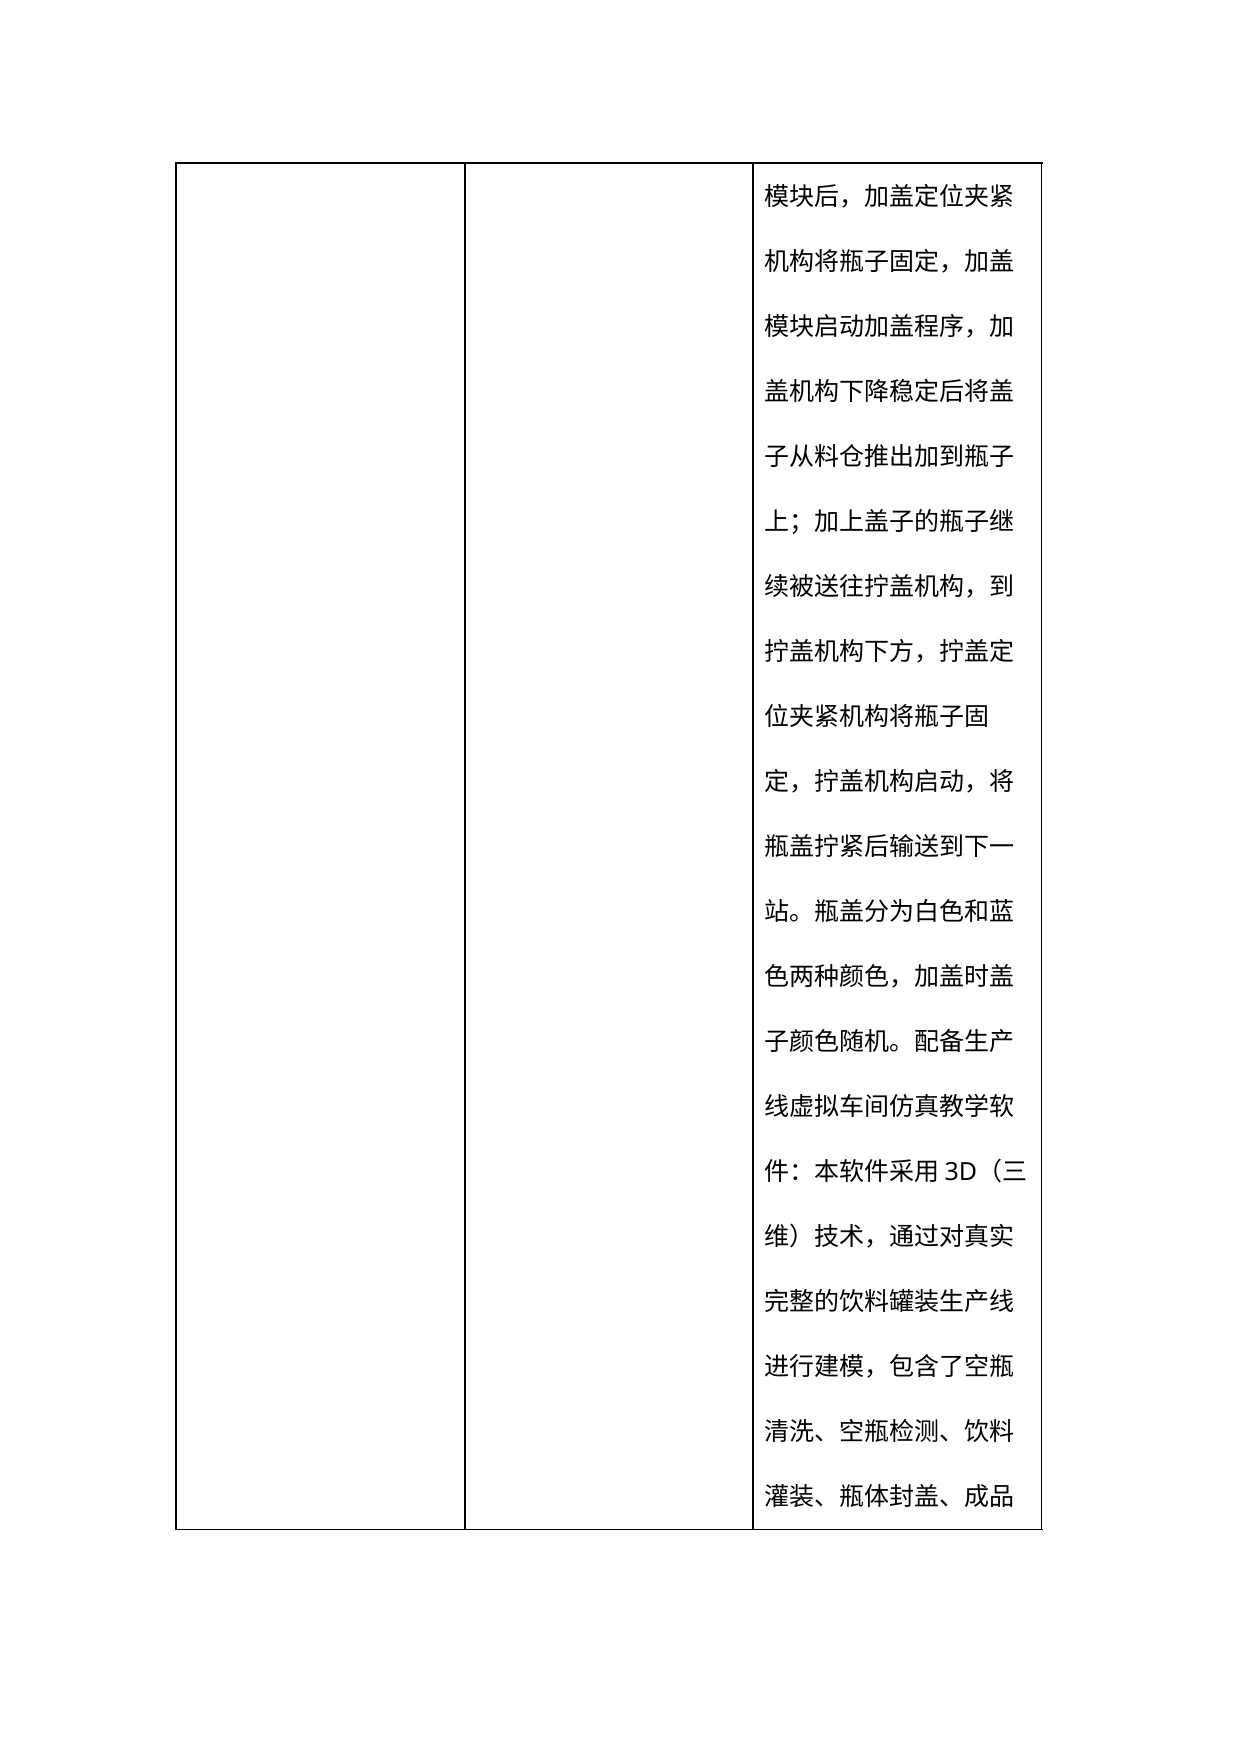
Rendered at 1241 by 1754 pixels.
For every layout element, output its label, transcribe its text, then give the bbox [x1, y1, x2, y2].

table_cell [177, 164, 464, 1528]
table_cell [754, 164, 1041, 1528]
table_cell 1 [466, 164, 752, 1528]
